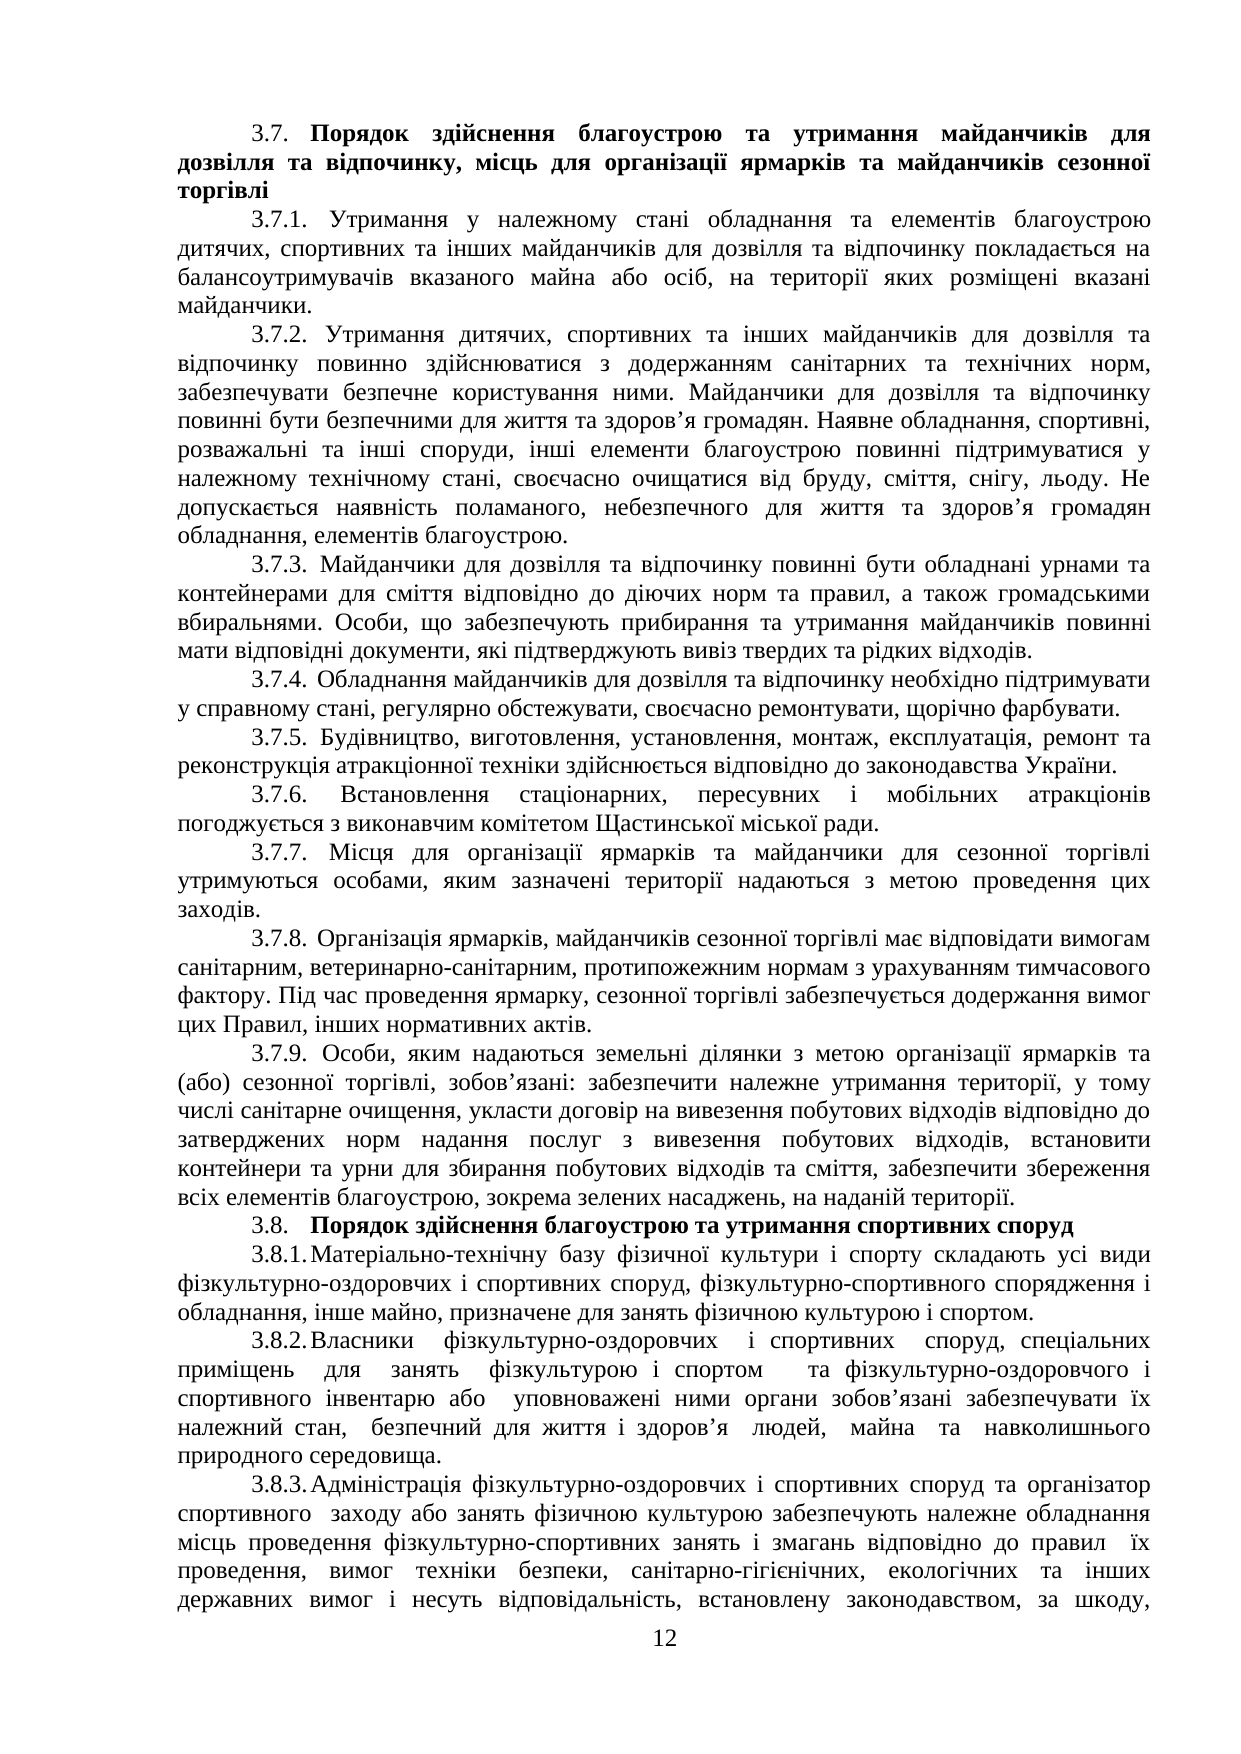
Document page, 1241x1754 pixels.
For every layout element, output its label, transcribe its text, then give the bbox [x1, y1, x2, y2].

list Порядок здійснення благоустрою та утримання майданчиків для дозвілля та відпочинку, місць для організації ярмарків та майданчиків сезонної торгівлі [177, 118, 1152, 204]
list Власники фізкультурно-оздоровчих і спортивних споруд, спеціальних приміщень для занять фізкультурою і спортом та фізкультурно-оздоровчого і спортивного інвентарю або уповноважені ними органи зобов’язані забезпечувати їх належний стан, безпечний для життя і здоров’я людей, майна та навколишнього природного середовища. [177, 1326, 1152, 1469]
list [177, 1469, 1152, 1613]
list Обладнання майданчиків для дозвілля та відпочинку необхідно підтримувати у справному стані, регулярно обстежувати, своєчасно ремонтувати, щорічно фарбувати. [177, 664, 1152, 722]
list Організація ярмарків, майданчиків сезонної торгівлі має відповідати вимогам санітарним, ветеринарно-санітарним, протипожежним нормам з урахуванням тимчасового фактору. Під час проведення ярмарку, сезонної торгівлі забезпечується додержання вимог цих Правил, інших нормативних актів. [177, 923, 1152, 1038]
list Матеріально-технічну базу фізичної культури і спорту складають усі види фізкультурно-оздоровчих і спортивних споруд, фізкультурно-спортивного спорядження і обладнання, інше майно, призначене для занять фізичною культурою і спортом. [177, 1239, 1152, 1326]
list Майданчики для дозвілля та відпочинку повинні бути обладнані урнами та контейнерами для сміття відповідно до діючих норм та правил, а також громадськими вбиральнями. Особи, що забезпечують прибирання та утримання майданчиків повинні мати відповідні документи, які підтверджують вивіз твердих та рідких відходів. [177, 549, 1152, 664]
list Встановлення стаціонарних, пересувних і мобільних атракціонів погоджується з виконавчим комітетом Щастинської міської ради. [177, 779, 1152, 837]
list Місця для організації ярмарків та майданчики для сезонної торгівлі утримуються особами, яким зазначені території надаються з метою проведення цих заходів. [177, 837, 1152, 923]
list Будівництво, виготовлення, установлення, монтаж, експлуатація, ремонт та реконструкція атракціонної техніки здійснюється відповідно до законодавства України. [177, 722, 1152, 779]
list Порядок здійснення благоустрою та утримання спортивних споруд [177, 1211, 1152, 1239]
list Утримання дитячих, спортивних та інших майданчиків для дозвілля та відпочинку повинно здійснюватися з додержанням санітарних та технічних норм, забезпечувати безпечне користування ними. Майданчики для дозвілля та відпочинку повинні бути безпечними для життя та здоров’я громадян. Наявне обладнання, спортивні, розважальні та інші споруди, інші елементи благоустрою повинні підтримуватися у належному технічному стані, своєчасно очищатися від бруду, сміття, снігу, льоду. Не допускається наявність поламаного, небезпечного для життя та здоров’я громадян обладнання, елементів благоустрою. [177, 319, 1152, 549]
list Особи, яким надаються земельні ділянки з метою організації ярмарків та (або) сезонної торгівлі, зобов’язані: забезпечити належне утримання території, у тому числі санітарне очищення, укласти договір на вивезення побутових відходів відповідно до затверджених норм надання послуг з вивезення побутових відходів, встановити контейнери та урни для збирання побутових відходів та сміття, забезпечити збереження всіх елементів благоустрою, зокрема зелених насаджень, на наданій території. [177, 1038, 1152, 1211]
list Утримання у належному стані обладнання та елементів благоустрою дитячих, спортивних та інших майданчиків для дозвілля та відпочинку покладається на балансоутримувачів вказаного майна або осіб, на території яких розміщені вказані майданчики. [177, 204, 1152, 319]
